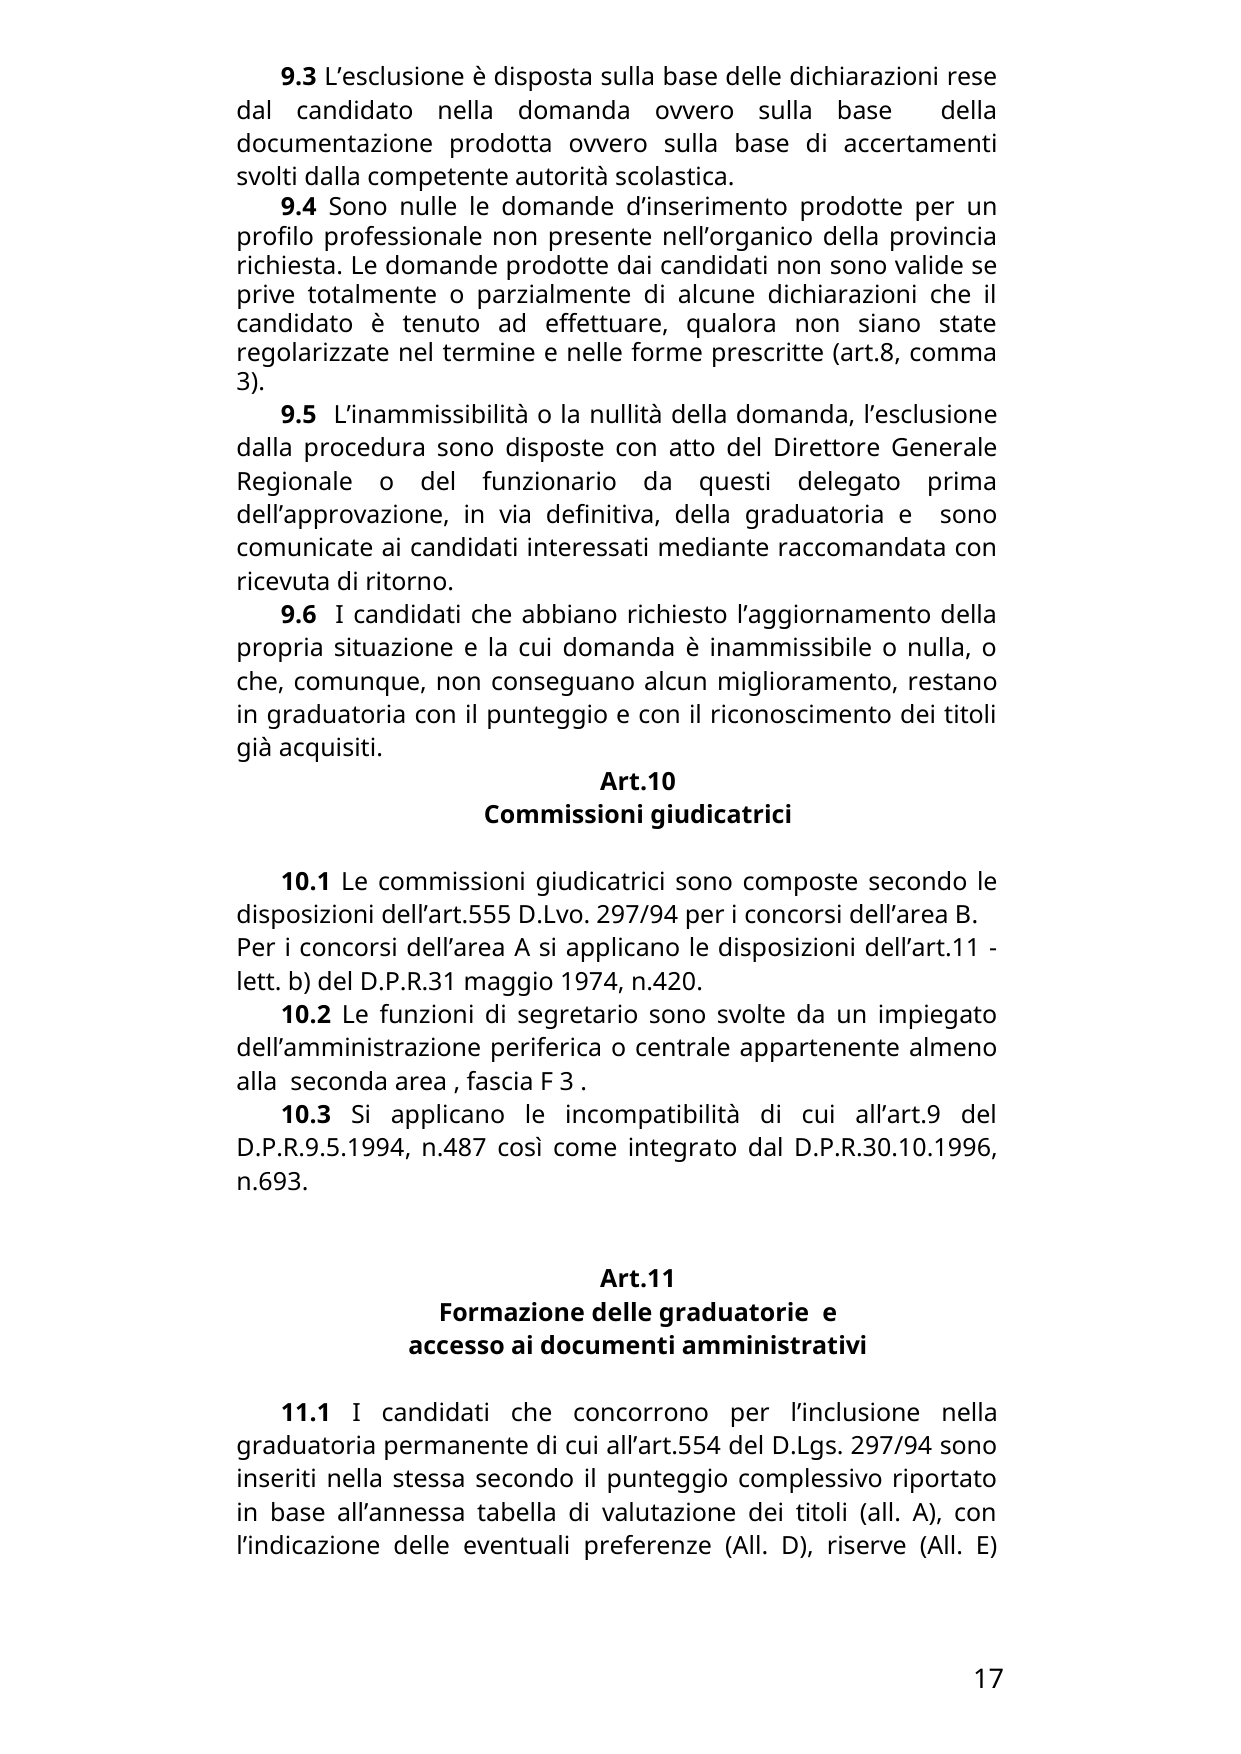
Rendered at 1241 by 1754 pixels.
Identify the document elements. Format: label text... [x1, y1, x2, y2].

subtitle Art.11 Formazione delle graduatorie e accesso ai documenti amministrativi [266, 1261, 1010, 1361]
text 10.2 Le funzioni di segretario sono svolte da un impiegato dell’amministrazione periferica o centrale appartenente almeno alla seconda area , fascia F 3 . [236, 997, 998, 1097]
text 10.1 Le commissioni giudicatrici sono composte secondo le disposizioni dell’art.555 D.Lvo. 297/94 per i concorsi dell’area B. [236, 863, 998, 930]
text Per i concorsi dell’area A si applicano le disposizioni dell’art.11 - lett. b) del D.P.R.31 maggio 1974, n.420. [236, 930, 998, 997]
text 9.5 L’inammissibilità o la nullità della domanda, l’esclusione dalla procedura sono disposte con atto del Direttore Generale Regionale o del funzionario da questi delegato prima dell’approvazione, in via definitiva, della graduatoria e sono comunicate ai candidati interessati mediante raccomandata con ricevuta di ritorno. [236, 397, 998, 597]
subtitle Art.10 Commissioni giudicatrici [266, 763, 1010, 830]
text 9.4 Sono nulle le domande d’inserimento prodotte per un profilo professionale non presente nell’organico della provincia richiesta. Le domande prodotte dai candidati non sono valide se prive totalmente o parzialmente di alcune dichiarazioni che il candidato è tenuto ad effettuare, qualora non siano state regolarizzate nel termine e nelle forme prescritte (art.8, comma 3). [236, 192, 998, 397]
text 9.3 L’esclusione è disposta sulla base delle dichiarazioni rese dal candidato nella domanda ovvero sulla base della documentazione prodotta ovvero sulla base di accertamenti svolti dalla competente autorità scolastica. [236, 59, 998, 192]
text 9.6 I candidati che abbiano richiesto l’aggiornamento della propria situazione e la cui domanda è inammissibile o nulla, o che, comunque, non conseguano alcun miglioramento, restano in graduatoria con il punteggio e con il riconoscimento dei titoli già acquisiti. [236, 597, 998, 763]
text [236, 1394, 998, 1561]
text 10.3 Si applicano le incompatibilità di cui all’art.9 del D.P.R.9.5.1994, n.487 così come integrato dal D.P.R.30.10.1996, n.693. [236, 1097, 998, 1197]
